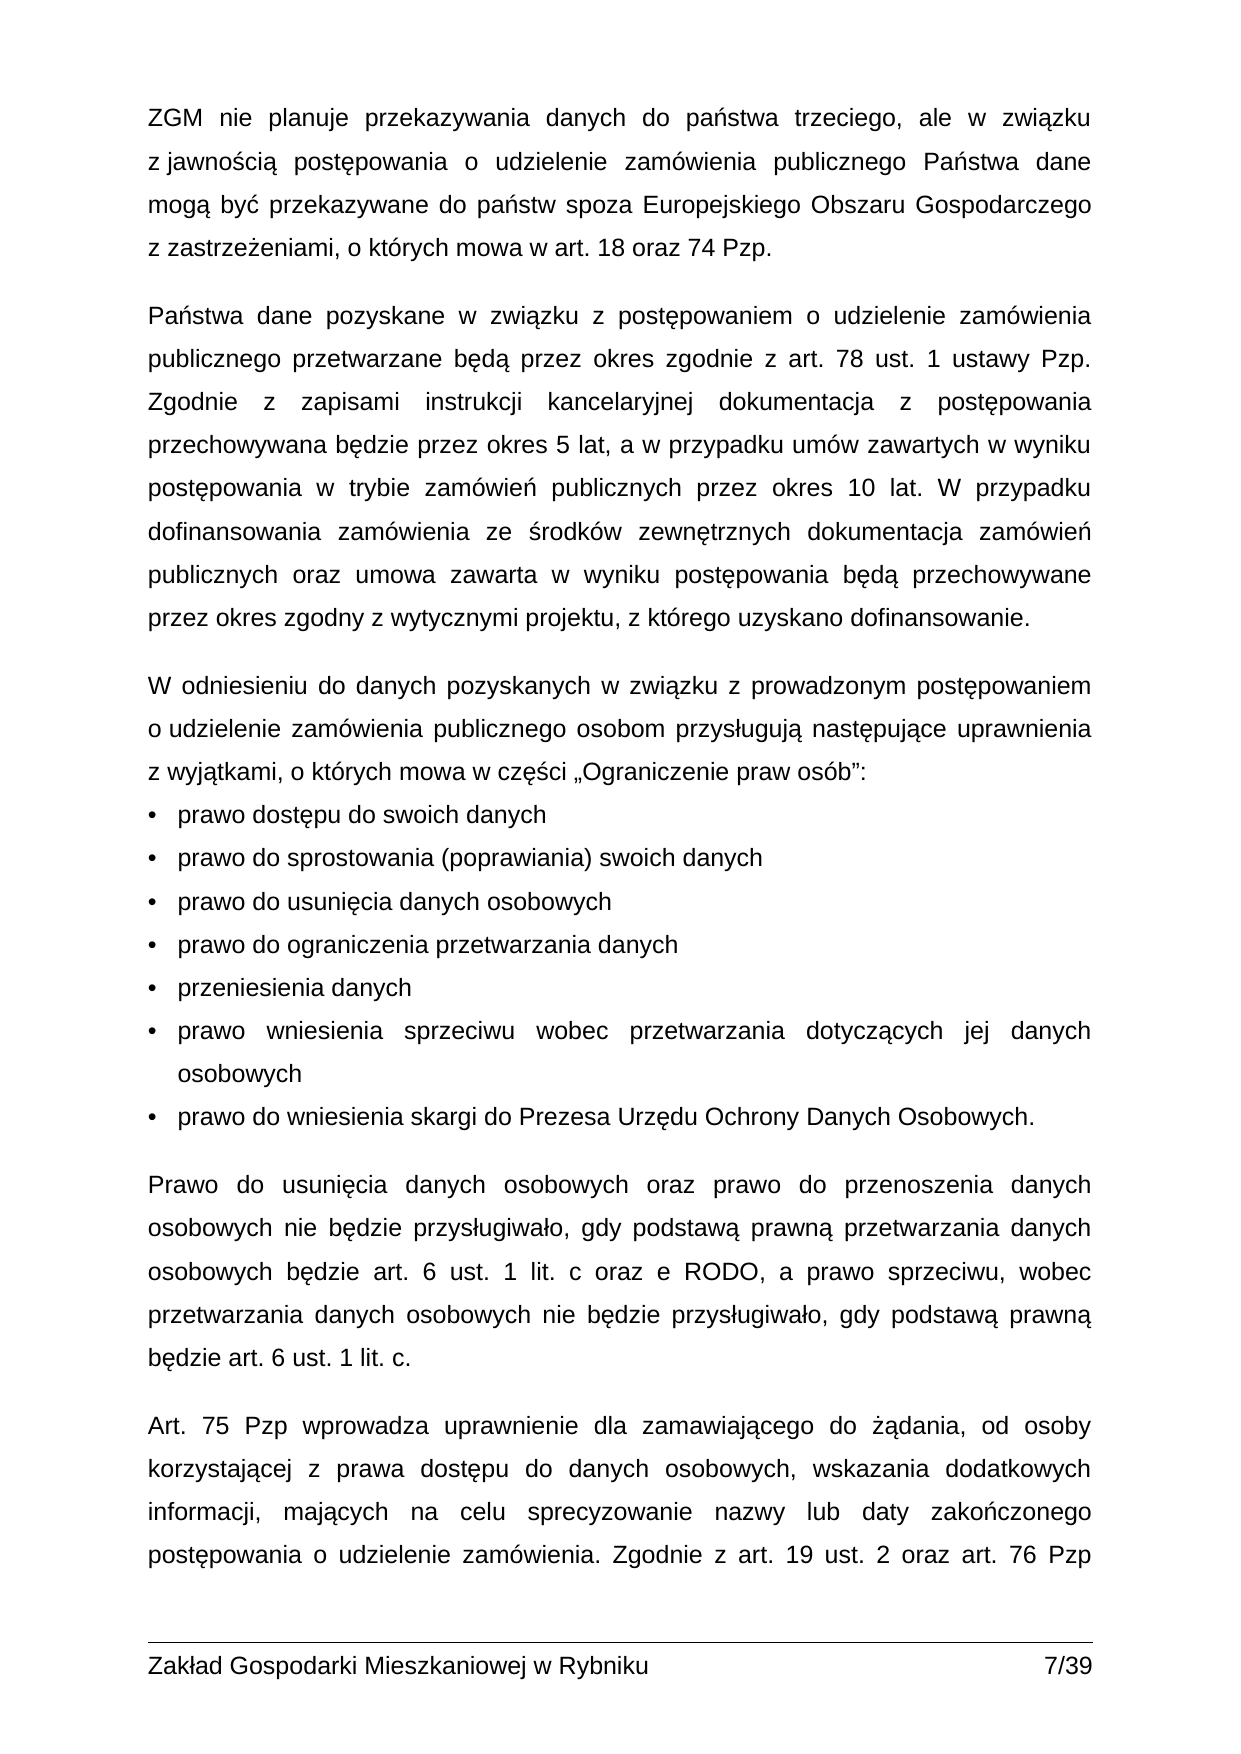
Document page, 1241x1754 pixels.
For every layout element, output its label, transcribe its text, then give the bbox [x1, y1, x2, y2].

text • prawo do sprostowania (poprawiania) swoich danych [148, 843, 1093, 872]
text • prawo do wniesienia skargi do Prezesa Urzędu Ochrony Danych Osobowych. [148, 1102, 1093, 1131]
text • przeniesienia danych [148, 973, 1093, 1002]
text W odniesieniu do danych pozyskanych w związku z prowadzonym postępowaniem o udzielenie zamówienia publicznego osobom przysługują następujące uprawnienia z wyjątkami, o których mowa w części „Ograniczenie praw osób”: [148, 671, 1093, 786]
text ZGM nie planuje przekazywania danych do państwa trzeciego, ale w związku z jawnością postępowania o udzielenie zamówienia publicznego Państwa dane mogą być przekazywane do państw spoza Europejskiego Obszaru Gospodarczego z zastrzeżeniami, o których mowa w art. 18 oraz 74 Pzp. [148, 103, 1093, 262]
text • prawo do usunięcia danych osobowych [148, 887, 1093, 915]
text Prawo do usunięcia danych osobowych oraz prawo do przenoszenia danych osobowych nie będzie przysługiwało, gdy podstawą prawną przetwarzania danych osobowych będzie art. 6 ust. 1 lit. c oraz e RODO, a prawo sprzeciwu, wobec przetwarzania danych osobowych nie będzie przysługiwało, gdy podstawą prawną będzie art. 6 ust. 1 lit. c. [148, 1170, 1093, 1372]
text • prawo dostępu do swoich danych [148, 800, 1093, 829]
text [148, 1411, 1093, 1569]
text • prawo do ograniczenia przetwarzania danych [148, 930, 1093, 958]
text Państwa dane pozyskane w związku z postępowaniem o udzielenie zamówienia publicznego przetwarzane będą przez okres zgodnie z art. 78 ust. 1 ustawy Pzp. Zgodnie z zapisami instrukcji kancelaryjnej dokumentacja z postępowania przechowywana będzie przez okres 5 lat, a w przypadku umów zawartych w wyniku postępowania w trybie zamówień publicznych przez okres 10 lat. W przypadku dofinansowania zamówienia ze środków zewnętrznych dokumentacja zamówień publicznych oraz umowa zawarta w wyniku postępowania będą przechowywane przez okres zgodny z wytycznymi projektu, z którego uzyskano dofinansowanie. [148, 301, 1093, 632]
text • prawo wniesienia sprzeciwu wobec przetwarzania dotyczących jej danych osobowych [148, 1016, 1093, 1088]
